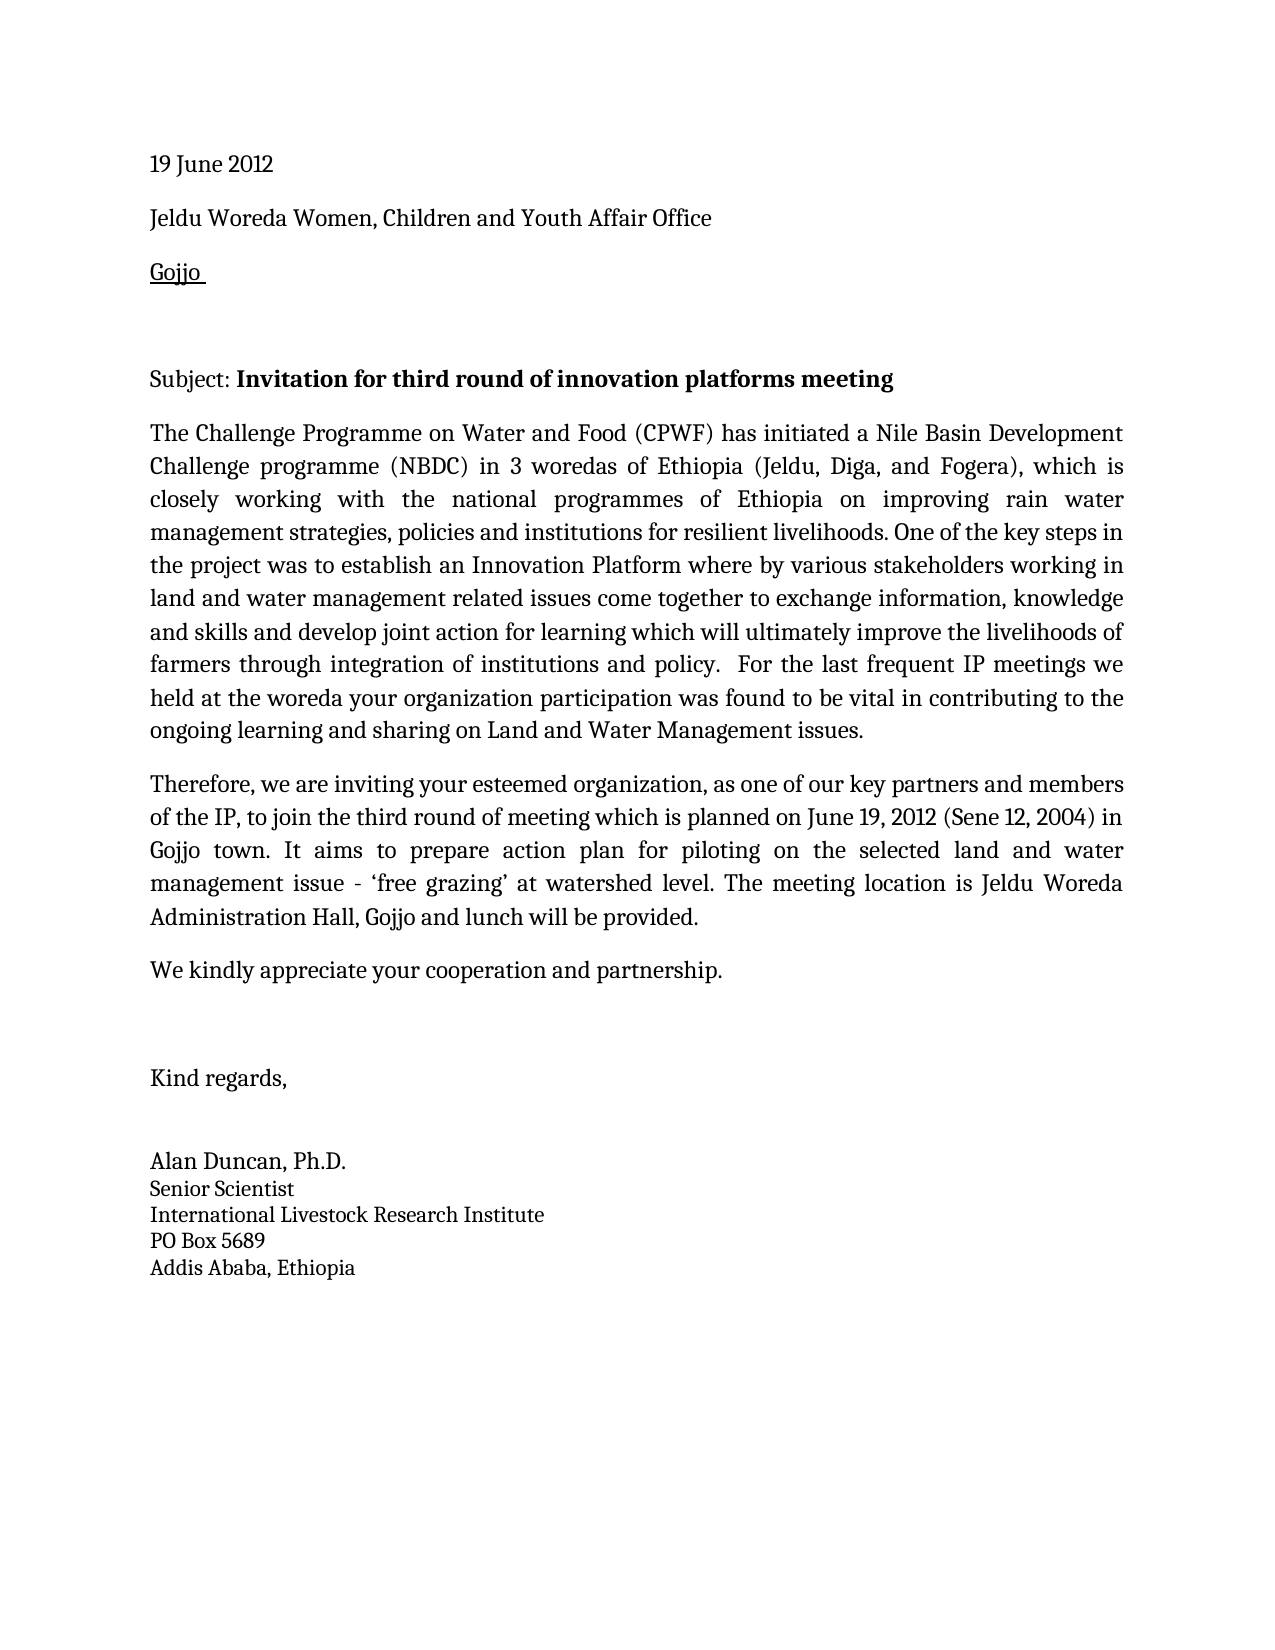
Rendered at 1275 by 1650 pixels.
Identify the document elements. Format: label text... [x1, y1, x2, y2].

text 19 June 2012 [150, 150, 1125, 179]
text Gojjo [150, 258, 1125, 286]
text We kindly appreciate your cooperation and partnership. [150, 956, 1125, 985]
text Senior Scientist [150, 1175, 1125, 1202]
text Subject: Invitation for third round of innovation platforms meeting [150, 365, 1125, 394]
text The Challenge Programme on Water and Food (CPWF) has initiated a Nile Basin Development Challenge programme (NBDC) in 3 woredas of Ethiopia (Jeldu, Diga, and Fogera), which is closely working with the national programmes of Ethiopia on improving rain water management strategies, policies and institutions for resilient livelihoods. One of the key steps in the project was to establish an Innovation Platform where by various stakeholders working in land and water management related issues come together to exchange information, knowledge and skills and develop joint action for learning which will ultimately improve the livelihoods of farmers through integration of institutions and policy. For the last frequent IP meetings we held at the woreda your organization participation was found to be vital in contributing to the ongoing learning and sharing on Land and Water Management issues. [150, 419, 1125, 745]
text Therefore, we are inviting your esteemed organization, as one of our key partners and members of the IP, to join the third round of meeting which is planned on June 19, 2012 (Sene 12, 2004) in Gojjo town. It aims to prepare action plan for piloting on the selected land and water management issue - ‘free grazing’ at watershed level. The meeting location is Jeldu Woreda Administration Hall, Gojjo and lunch will be provided. [150, 770, 1125, 931]
text Jeldu Woreda Women, Children and Youth Affair Office [150, 204, 1125, 233]
text Kind regards, [150, 1064, 1125, 1093]
text Alan Duncan, Ph.D. [150, 1147, 1125, 1175]
text International Livestock Research Institute [150, 1202, 1125, 1228]
